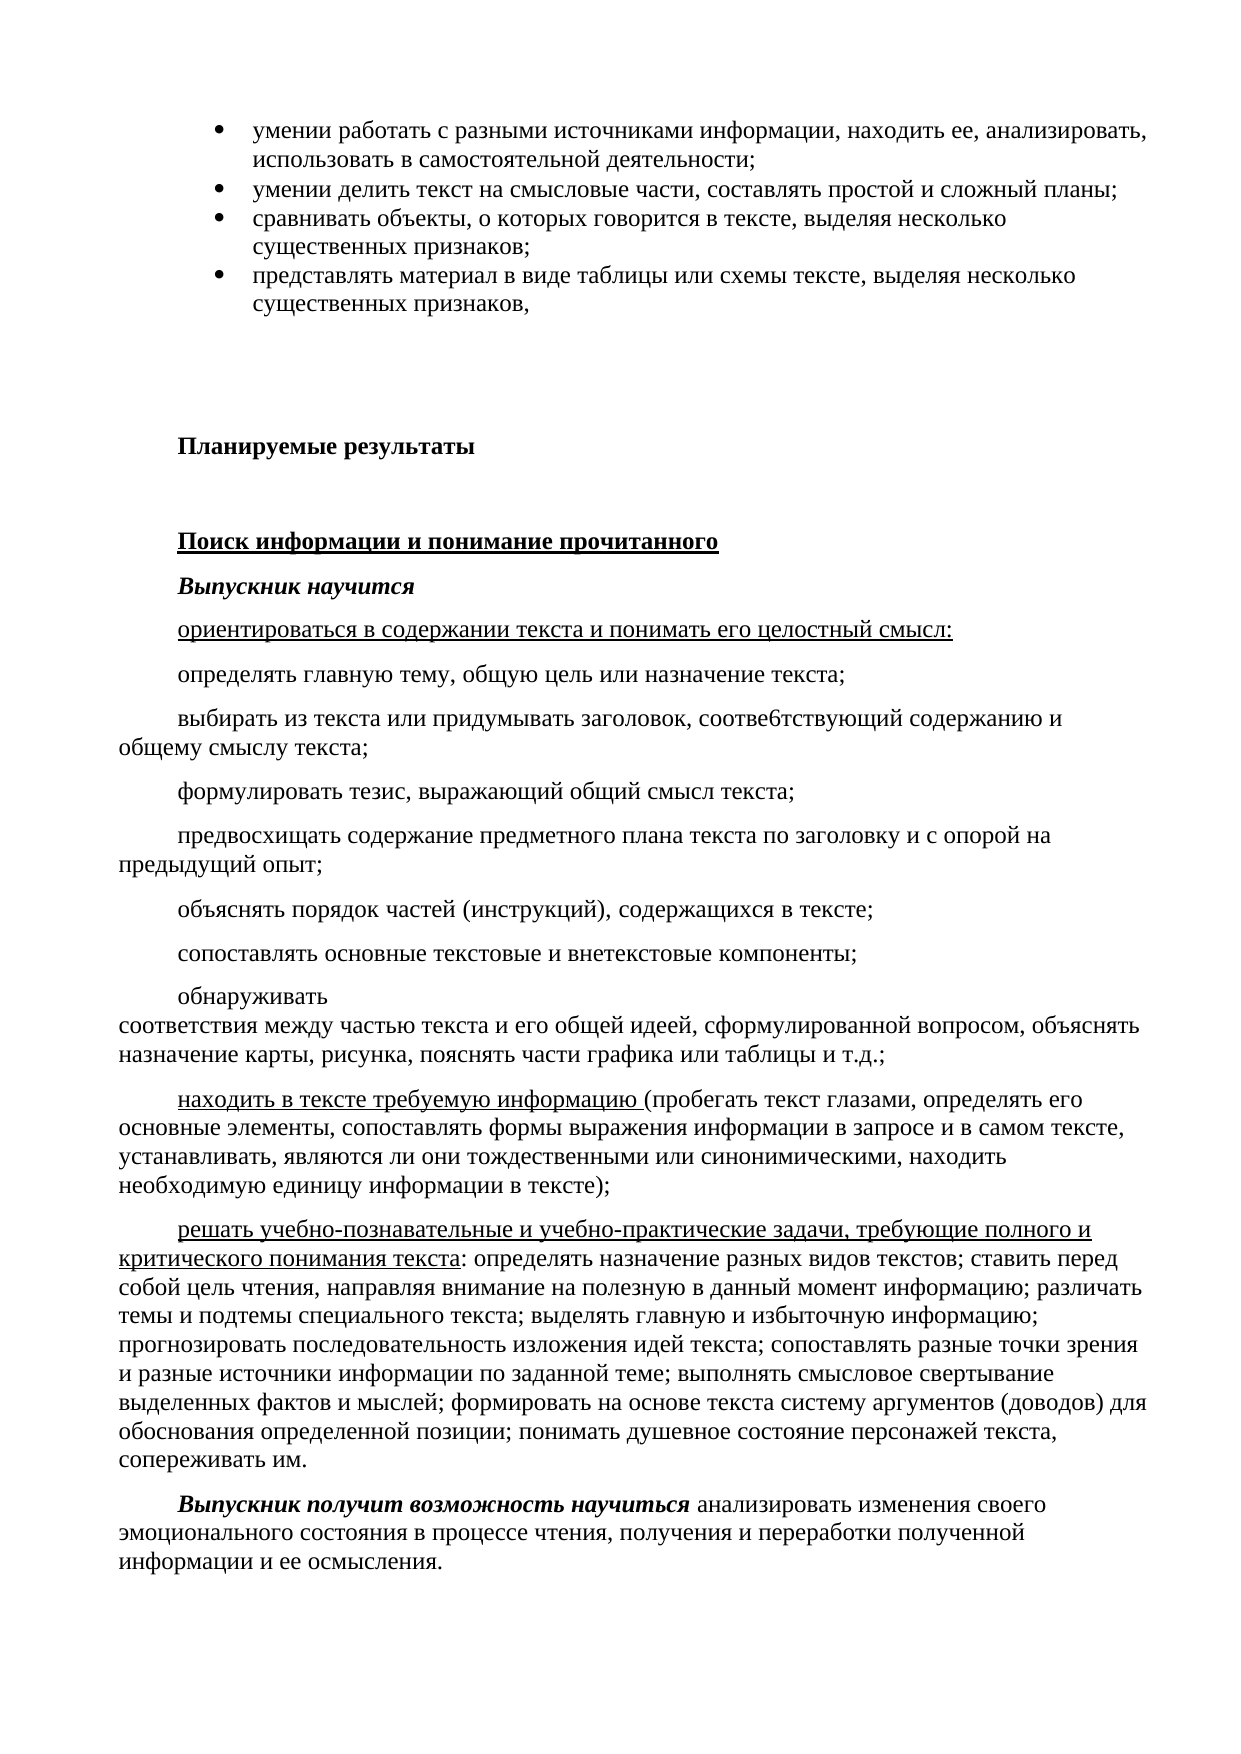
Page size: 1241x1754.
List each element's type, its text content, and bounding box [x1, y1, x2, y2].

text объяснять порядок частей (инструкций), содержащихся в тексте; сопоставлять основные текстовые и внетекстовые компоненты; обнаруживать [177, 879, 1014, 1010]
subtitle Планируемые результаты [177, 431, 1176, 460]
text Выпускник получит возможность научиться анализировать изменения своего эмоционального состояния в процессе чтения, получения и переработки полученной информации и ее осмысления. [118, 1489, 1048, 1575]
list умении работать с разными источниками информации, находить ее, анализировать, использовать в самостоятельной деятельности; [215, 115, 1148, 173]
text выделенных фактов и мыслей; формировать на основе текста систему аргументов (доводов) для обоснования определенной позиции; понимать душевное состояние персонажей текста, сопереживать им. [118, 1387, 1149, 1473]
list представлять материал в виде таблицы или схемы тексте, выделяя несколько существенных признаков, [215, 261, 1076, 317]
list умении делить текст на смысловые части, составлять простой и сложный планы; [215, 173, 1176, 204]
text предвосхищать содержание предметного плана текста по заголовку и с опорой на предыдущий опыт; [118, 821, 1053, 878]
text выбирать из текста или придумывать заголовок, соотве6тствующий содержанию и общему смыслу текста; [118, 703, 1064, 761]
text Поиск информации и понимание прочитанного [177, 526, 1176, 555]
subtitle Выпускник научится [177, 571, 1176, 599]
text соответствия между частью текста и его общей идеей, сформулированной вопросом, объяснять назначение карты, рисунка, пояснять части графика или таблицы и т.д.; [118, 1011, 1142, 1068]
text решать учебно-познавательные и учебно-практические задачи, требующие полного и критического понимания текста: определять назначение разных видов текстов; ставить перед собой цель чтения, направляя внимание на полезную в данный момент информацию; различать темы и подтемы специального текста; выделять главную и избыточную информацию; прогнозировать последовательность изложения идей текста; сопоставлять разные точки зрения и разные источники информации по заданной теме; выполнять смысловое свертывание [118, 1214, 1147, 1387]
text формулировать тезис, выражающий общий смысл текста; [177, 776, 1176, 805]
text находить в тексте требуемую информацию (пробегать текст глазами, определять его основные элементы, сопоставлять формы выражения информации в запросе и в самом тексте, устанавливать, являются ли они тождественными или синонимическими, находить необходимую единицу информации в тексте); [118, 1084, 1127, 1199]
text ориентироваться в содержании текста и понимать его целостный смысл: определять главную тему, общую цель или назначение текста; [177, 614, 955, 688]
list сравнивать объекты, о которых говорится в тексте, выделяя несколько существенных признаков; [215, 204, 1007, 260]
